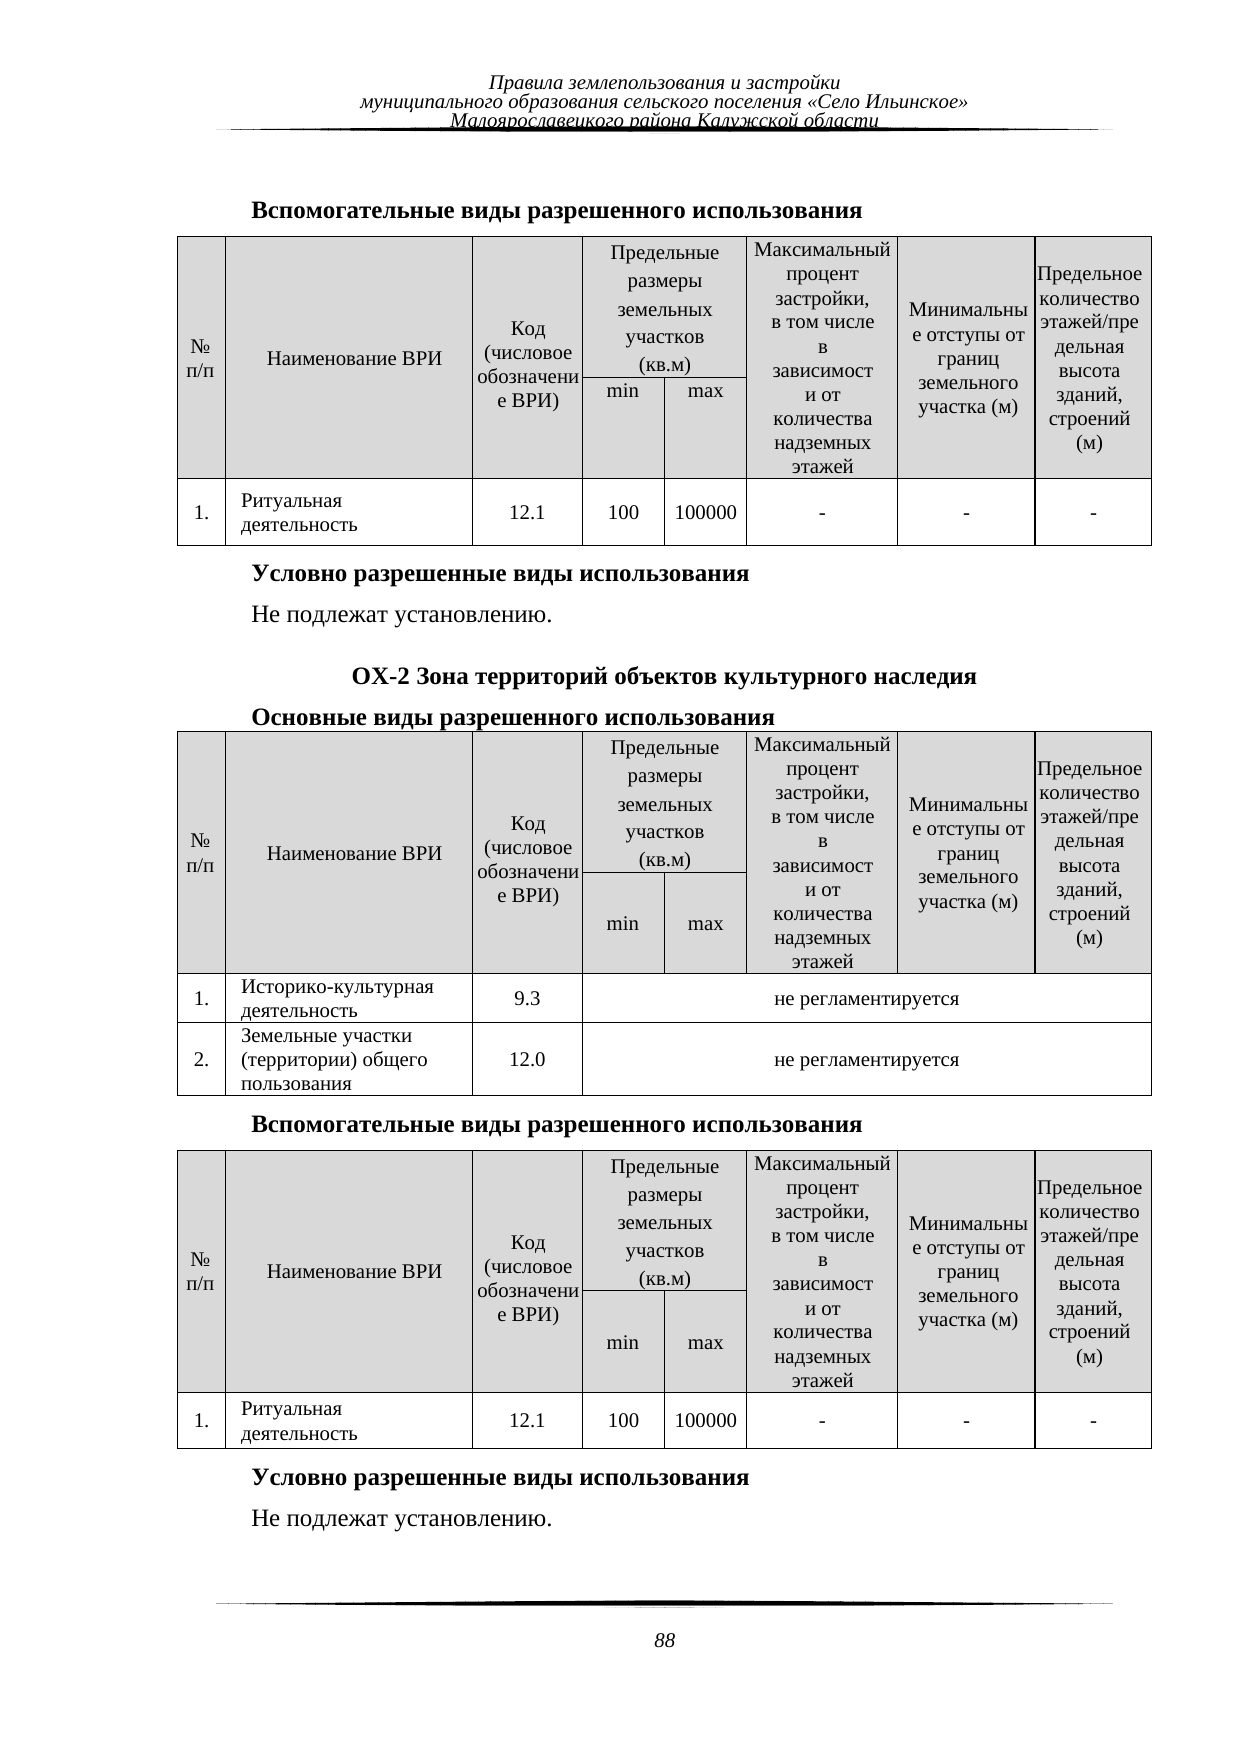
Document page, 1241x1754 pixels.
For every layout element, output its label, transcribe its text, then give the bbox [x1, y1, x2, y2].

text Основные виды разрешенного использования [177, 702, 1152, 731]
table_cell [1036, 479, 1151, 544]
text Не подлежат установлению. [177, 599, 1152, 628]
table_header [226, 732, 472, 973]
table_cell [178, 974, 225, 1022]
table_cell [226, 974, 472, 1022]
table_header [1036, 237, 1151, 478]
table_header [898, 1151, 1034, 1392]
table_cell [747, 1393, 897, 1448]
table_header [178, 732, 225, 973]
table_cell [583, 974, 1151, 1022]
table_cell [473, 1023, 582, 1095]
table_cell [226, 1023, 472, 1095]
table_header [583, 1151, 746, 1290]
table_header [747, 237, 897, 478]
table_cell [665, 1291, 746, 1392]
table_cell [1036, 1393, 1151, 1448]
text Не подлежат установлению. [177, 1503, 1152, 1532]
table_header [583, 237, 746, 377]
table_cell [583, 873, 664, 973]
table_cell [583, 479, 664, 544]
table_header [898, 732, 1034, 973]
picture [215, 125, 1113, 134]
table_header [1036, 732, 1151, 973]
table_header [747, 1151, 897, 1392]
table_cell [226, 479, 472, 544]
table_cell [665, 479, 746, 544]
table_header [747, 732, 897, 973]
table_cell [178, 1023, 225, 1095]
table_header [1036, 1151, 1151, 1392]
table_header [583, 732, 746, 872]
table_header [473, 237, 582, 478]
text Условно разрешенные виды использования [177, 558, 1152, 587]
text ОХ-2 Зона территорий объектов культурного наследия [177, 661, 1152, 690]
picture [215, 1600, 1113, 1608]
text Вспомогательные виды разрешенного использования [177, 195, 1152, 224]
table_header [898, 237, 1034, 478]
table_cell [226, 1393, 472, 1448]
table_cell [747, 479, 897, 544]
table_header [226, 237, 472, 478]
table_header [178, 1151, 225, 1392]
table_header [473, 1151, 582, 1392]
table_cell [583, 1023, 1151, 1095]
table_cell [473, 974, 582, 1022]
text Условно разрешенные виды использования [177, 1462, 1152, 1491]
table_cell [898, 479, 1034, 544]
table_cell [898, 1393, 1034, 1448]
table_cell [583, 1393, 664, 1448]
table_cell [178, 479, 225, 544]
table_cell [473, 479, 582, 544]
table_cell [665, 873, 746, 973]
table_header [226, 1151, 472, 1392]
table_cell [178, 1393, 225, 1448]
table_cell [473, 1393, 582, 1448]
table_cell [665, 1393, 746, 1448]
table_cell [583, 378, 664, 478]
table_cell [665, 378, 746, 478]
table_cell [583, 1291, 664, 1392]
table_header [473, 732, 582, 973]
text Вспомогательные виды разрешенного использования [177, 1109, 1152, 1137]
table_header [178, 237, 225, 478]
